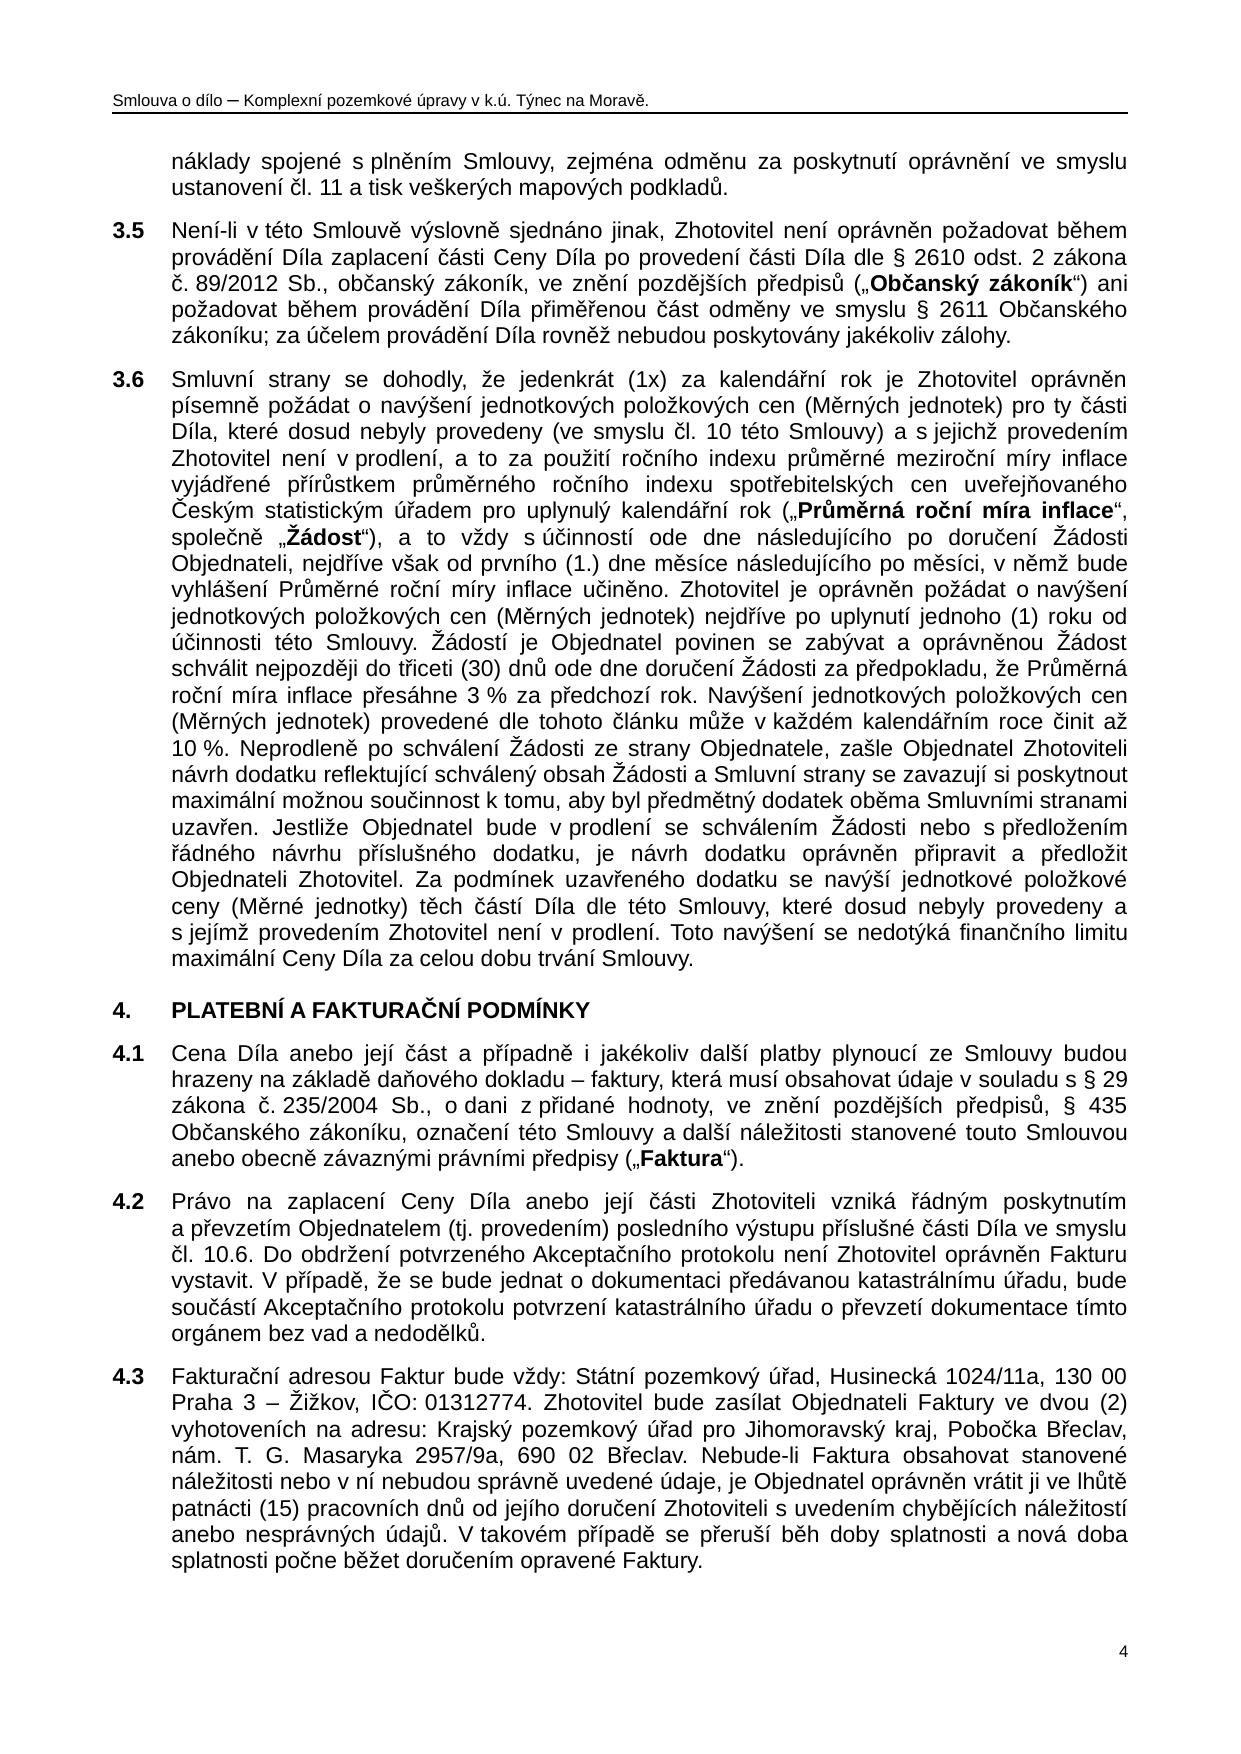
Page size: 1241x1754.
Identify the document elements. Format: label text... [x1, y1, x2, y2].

text Cena Díla anebo její část a případně i jakékoliv další platby plynoucí ze Smlouvy budou hrazeny na základě daňového dokladu – faktury, která musí obsahovat údaje v souladu s § 29 zákona č. 235/2004 Sb., o dani z přidané hodnoty, ve znění pozdějších předpisů, § 435 Občanského zákoníku, označení této Smlouvy a další náležitosti stanovené touto Smlouvou anebo obecně závaznými právními předpisy („Faktura“). [112, 1040, 1128, 1171]
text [112, 148, 1128, 200]
text Platební a fakturační podmínky [112, 997, 1128, 1023]
text Fakturační adresou Faktur bude vždy: Státní pozemkový úřad, Husinecká 1024/11a, 130 00 Praha 3 – Žižkov, IČO: 01312774. Zhotovitel bude zasílat Objednateli Faktury ve dvou (2) vyhotoveních na adresu: Krajský pozemkový úřad pro Jihomoravský kraj, Pobočka Břeclav, nám. T. G. Masaryka 2957/9a, 690 02 Břeclav. Nebude-li Faktura obsahovat stanovené náležitosti nebo v ní nebudou správně uvedené údaje, je Objednatel oprávněn vrátit ji ve lhůtě patnácti (15) pracovních dnů od jejího doručení Zhotoviteli s uvedením chybějících náležitostí anebo nesprávných údajů. V takovém případě se přeruší běh doby splatnosti a nová doba splatnosti počne běžet doručením opravené Faktury. [112, 1363, 1128, 1574]
text Právo na zaplacení Ceny Díla anebo její části Zhotoviteli vzniká řádným poskytnutím a převzetím Objednatelem (tj. provedením) posledního výstupu příslušné části Díla ve smyslu čl. 10.6. Do obdržení potvrzeného Akceptačního protokolu není Zhotovitel oprávněn Fakturu vystavit. V případě, že se bude jednat o dokumentaci předávanou katastrálnímu úřadu, bude součástí Akceptačního protokolu potvrzení katastrálního úřadu o převzetí dokumentace tímto orgánem bez vad a nedodělků. [112, 1188, 1128, 1346]
text Není-li v této Smlouvě výslovně sjednáno jinak, Zhotovitel není oprávněn požadovat během provádění Díla zaplacení části Ceny Díla po provedení části Díla dle § 2610 odst. 2 zákona č. 89/2012 Sb., občanský zákoník, ve znění pozdějších předpisů („Občanský zákoník“) ani požadovat během provádění Díla přiměřenou část odměny ve smyslu § 2611 Občanského zákoníku; za účelem provádění Díla rovněž nebudou poskytovány jakékoliv zálohy. [112, 217, 1128, 349]
text Smluvní strany se dohodly, že jedenkrát (1x) za kalendářní rok je Zhotovitel oprávněn písemně požádat o navýšení jednotkových položkových cen (Měrných jednotek) pro ty části Díla, které dosud nebyly provedeny (ve smyslu čl. 10 této Smlouvy) a s jejichž provedením Zhotovitel není v prodlení, a to za použití ročního indexu průměrné meziroční míry inflace vyjádřené přírůstkem průměrného ročního indexu spotřebitelských cen uveřejňovaného Českým statistickým úřadem pro uplynulý kalendářní rok („Průměrná roční míra inflace“, společně „Žádost“), a to vždy s účinností ode dne následujícího po doručení Žádosti Objednateli, nejdříve však od prvního (1.) dne měsíce následujícího po měsíci, v němž bude vyhlášení Průměrné roční míry inflace učiněno. Zhotovitel je oprávněn požádat o navýšení jednotkových položkových cen (Měrných jednotek) nejdříve po uplynutí jednoho (1) roku od účinnosti této Smlouvy. Žádostí je Objednatel povinen se zabývat a oprávněnou Žádost schválit nejpozději do třiceti (30) dnů ode dne doručení Žádosti za předpokladu, že Průměrná roční míra inflace přesáhne 3 % za předchozí rok. Navýšení jednotkových položkových cen (Měrných jednotek) provedené dle tohoto článku může v každém kalendářním roce činit až 10 %. Neprodleně po schválení Žádosti ze strany Objednatele, zašle Objednatel Zhotoviteli návrh dodatku reflektující schválený obsah Žádosti a Smluvní strany se zavazují si poskytnout maximální možnou součinnost k tomu, aby byl předmětný dodatek oběma Smluvními stranami uzavřen. Jestliže Objednatel bude v prodlení se schválením Žádosti nebo s předložením řádného návrhu příslušného dodatku, je návrh dodatku oprávněn připravit a předložit Objednateli Zhotovitel. Za podmínek uzavřeného dodatku se navýší jednotkové položkové ceny (Měrné jednotky) těch částí Díla dle této Smlouvy, které dosud nebyly provedeny a s jejímž provedením Zhotovitel není v prodlení. Toto navýšení se nedotýká finančního limitu maximální Ceny Díla za celou dobu trvání Smlouvy. [112, 366, 1128, 972]
